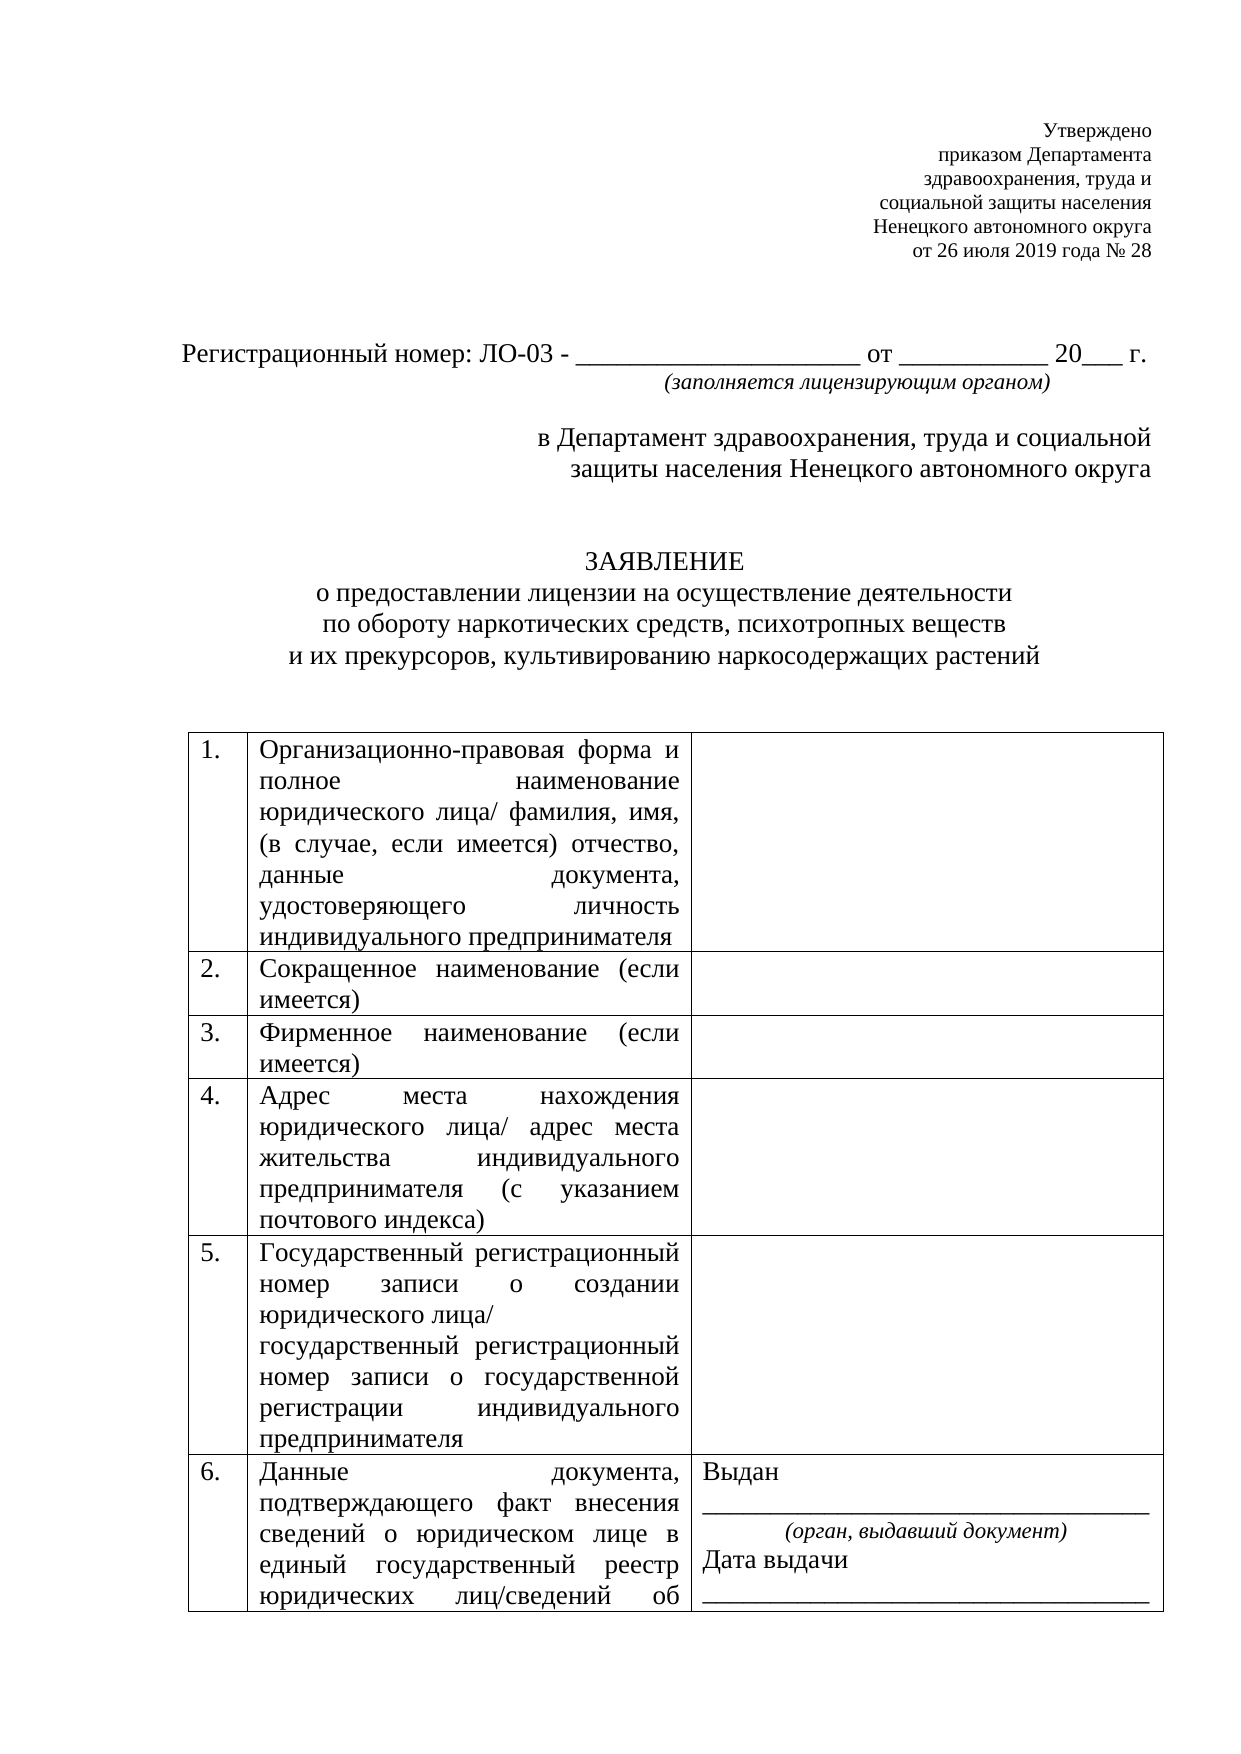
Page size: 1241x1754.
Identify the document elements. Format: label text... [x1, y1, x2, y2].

text по обороту наркотических средств, психотропных веществ [177, 608, 1152, 639]
table_cell Сокращенное наименование (если имеется) [248, 952, 691, 1014]
table_cell [692, 952, 1163, 1014]
table_cell [692, 1236, 1163, 1454]
table_cell 2. [189, 952, 247, 1014]
text Регистрационный номер: ЛО-03 - _____________________ от ___________ 20___ г. [177, 337, 1152, 368]
text социальной защиты населения [177, 190, 1152, 214]
table_cell 6. [189, 1455, 247, 1611]
table_header [692, 733, 1163, 951]
table_cell Государственный регистрационный номер записи о создании юридического лица/ государственный регистрационный номер записи о государственной регистрации индивидуального предпринимателя [248, 1236, 691, 1454]
table_cell 5. [189, 1236, 247, 1454]
table_header Организационно-правовая форма и полное наименование юридического лица/ фамилия, имя, (в случае, если имеется) отчество, данные документа, удостоверяющего личность индивидуального предпринимателя [248, 733, 691, 951]
text Ненецкого автономного округа [177, 214, 1152, 238]
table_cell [248, 1455, 691, 1611]
table_cell [692, 1016, 1163, 1078]
text и их прекурсоров, культивированию наркосодержащих растений [177, 639, 1152, 670]
table_cell Адрес места нахождения юридического лица/ адрес места жительства индивидуального предпринимателя (с указанием почтового индекса) [248, 1079, 691, 1235]
table_cell 4. [189, 1079, 247, 1235]
text ЗАЯВЛЕНИЕ [177, 545, 1152, 576]
table_cell Фирменное наименование (если имеется) [248, 1016, 691, 1078]
table_header 1. [189, 733, 247, 951]
text о предоставлении лицензии на осуществление деятельности [177, 576, 1152, 608]
text в Департамент здравоохранения, труда и социальной [177, 421, 1152, 452]
text здравоохранения, труда и [177, 166, 1152, 190]
text защиты населения Ненецкого автономного округа [177, 452, 1152, 483]
text от 26 июля 2019 года № 28 [177, 238, 1152, 262]
text приказом Департамента [177, 142, 1152, 166]
text (заполняется лицензирующим органом) [177, 368, 1152, 394]
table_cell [692, 1455, 1163, 1611]
table_cell [692, 1079, 1163, 1235]
text Утверждено [177, 118, 1152, 142]
table_cell 3. [189, 1016, 247, 1078]
